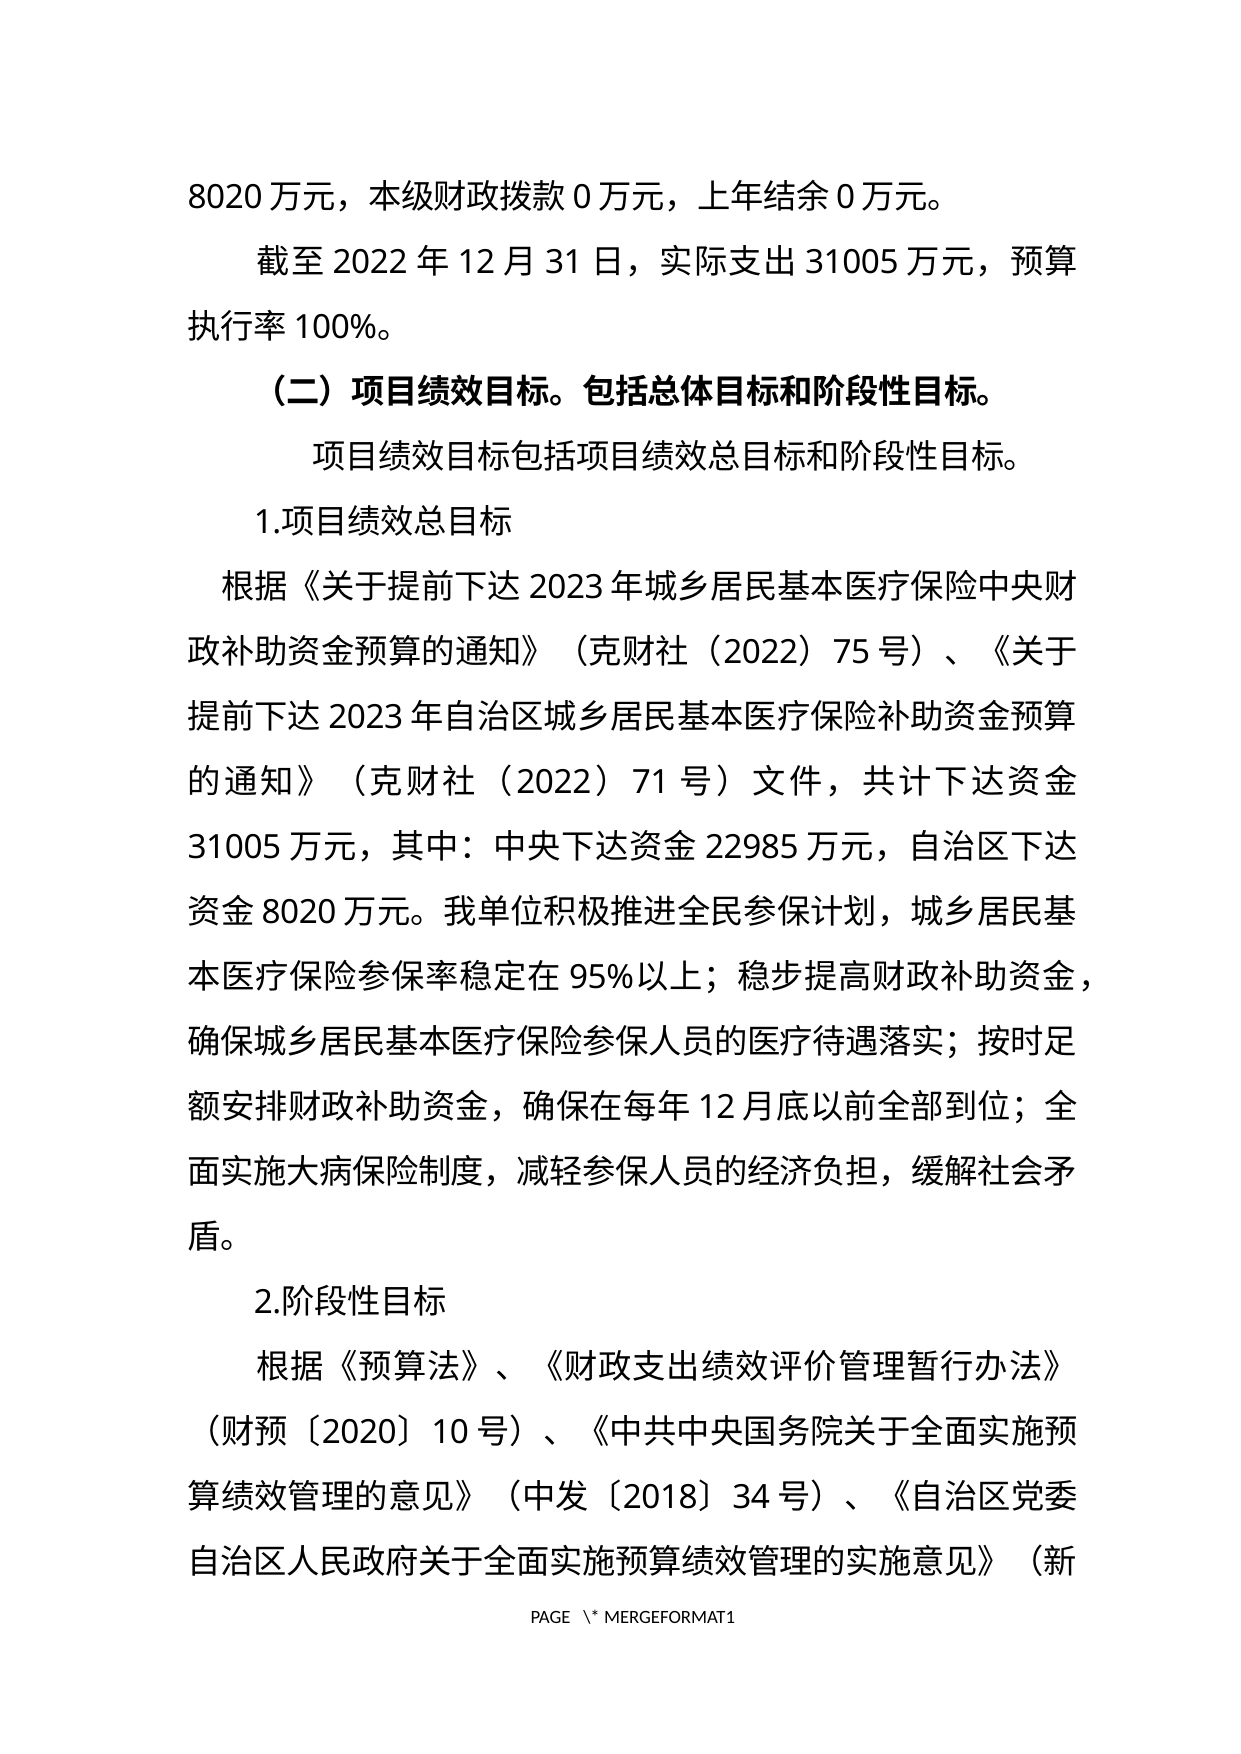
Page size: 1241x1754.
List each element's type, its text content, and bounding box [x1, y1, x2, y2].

text （二）项目绩效目标。包括总体目标和阶段性目标。 [187, 357, 1078, 422]
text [187, 422, 1078, 1592]
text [187, 162, 1078, 357]
